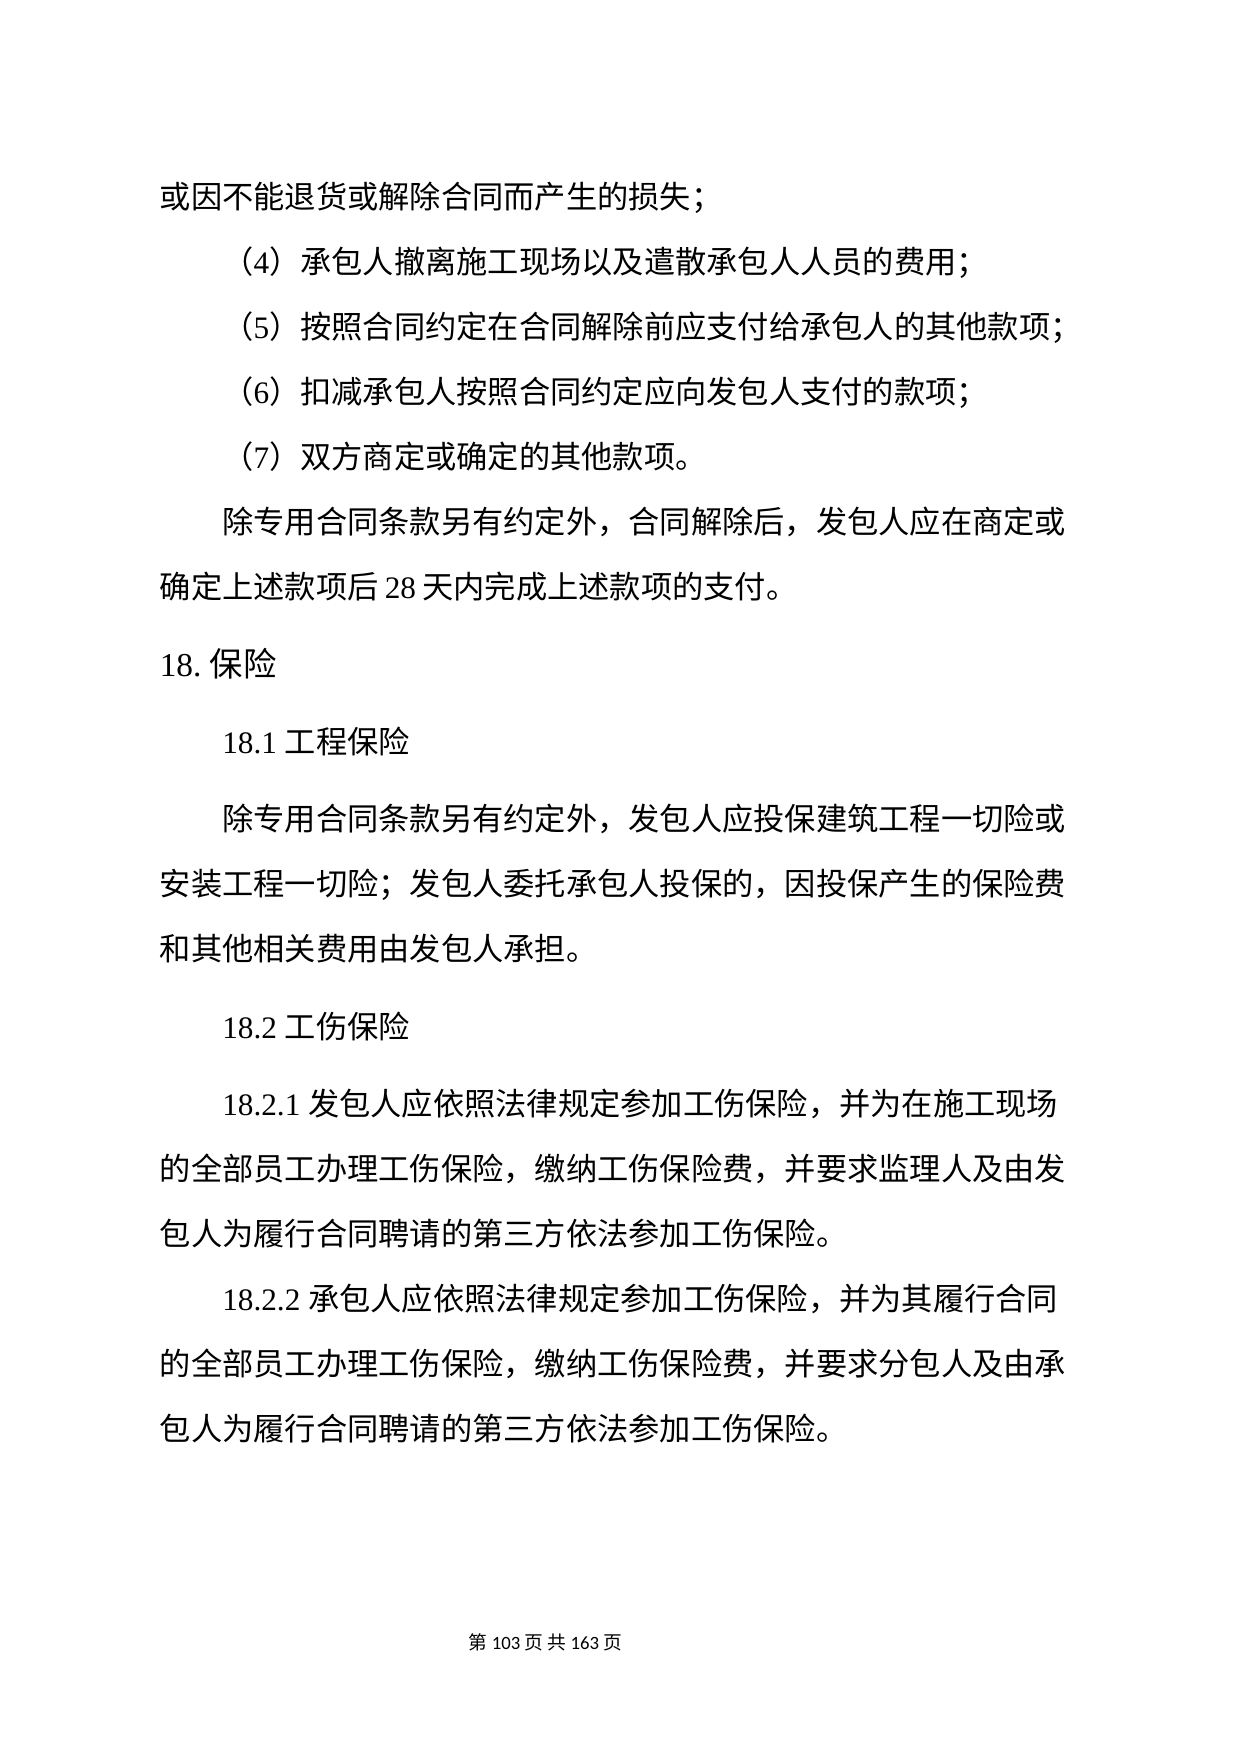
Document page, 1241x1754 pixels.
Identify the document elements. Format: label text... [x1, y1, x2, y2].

text 18.1 工程保险 [159, 707, 1078, 772]
text （5）按照合同约定在合同解除前应支付给承包人的其他款项； [159, 292, 1078, 357]
text 除专用合同条款另有约定外，发包人应投保建筑工程一切险或安装工程一切险；发包人委托承包人投保的，因投保产生的保险费和其他相关费用由发包人承担。 [159, 784, 1078, 979]
text 除专用合同条款另有约定外，合同解除后，发包人应在商定或确定上述款项后28天内完成上述款项的支付。 [159, 487, 1078, 617]
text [159, 162, 1078, 227]
text 18.2.2 承包人应依照法律规定参加工伤保险，并为其履行合同的全部员工办理工伤保险，缴纳工伤保险费，并要求分包人及由承包人为履行合同聘请的第三方依法参加工伤保险。 [159, 1264, 1078, 1459]
text （6）扣减承包人按照合同约定应向发包人支付的款项； [159, 357, 1078, 422]
text （7）双方商定或确定的其他款项。 [159, 422, 1078, 487]
text 18. 保险 [159, 629, 1078, 694]
text 18.2 工伤保险 [159, 992, 1078, 1057]
text 18.2.1 发包人应依照法律规定参加工伤保险，并为在施工现场的全部员工办理工伤保险，缴纳工伤保险费，并要求监理人及由发包人为履行合同聘请的第三方依法参加工伤保险。 [159, 1069, 1078, 1264]
text （4）承包人撤离施工现场以及遣散承包人人员的费用； [159, 227, 1078, 292]
